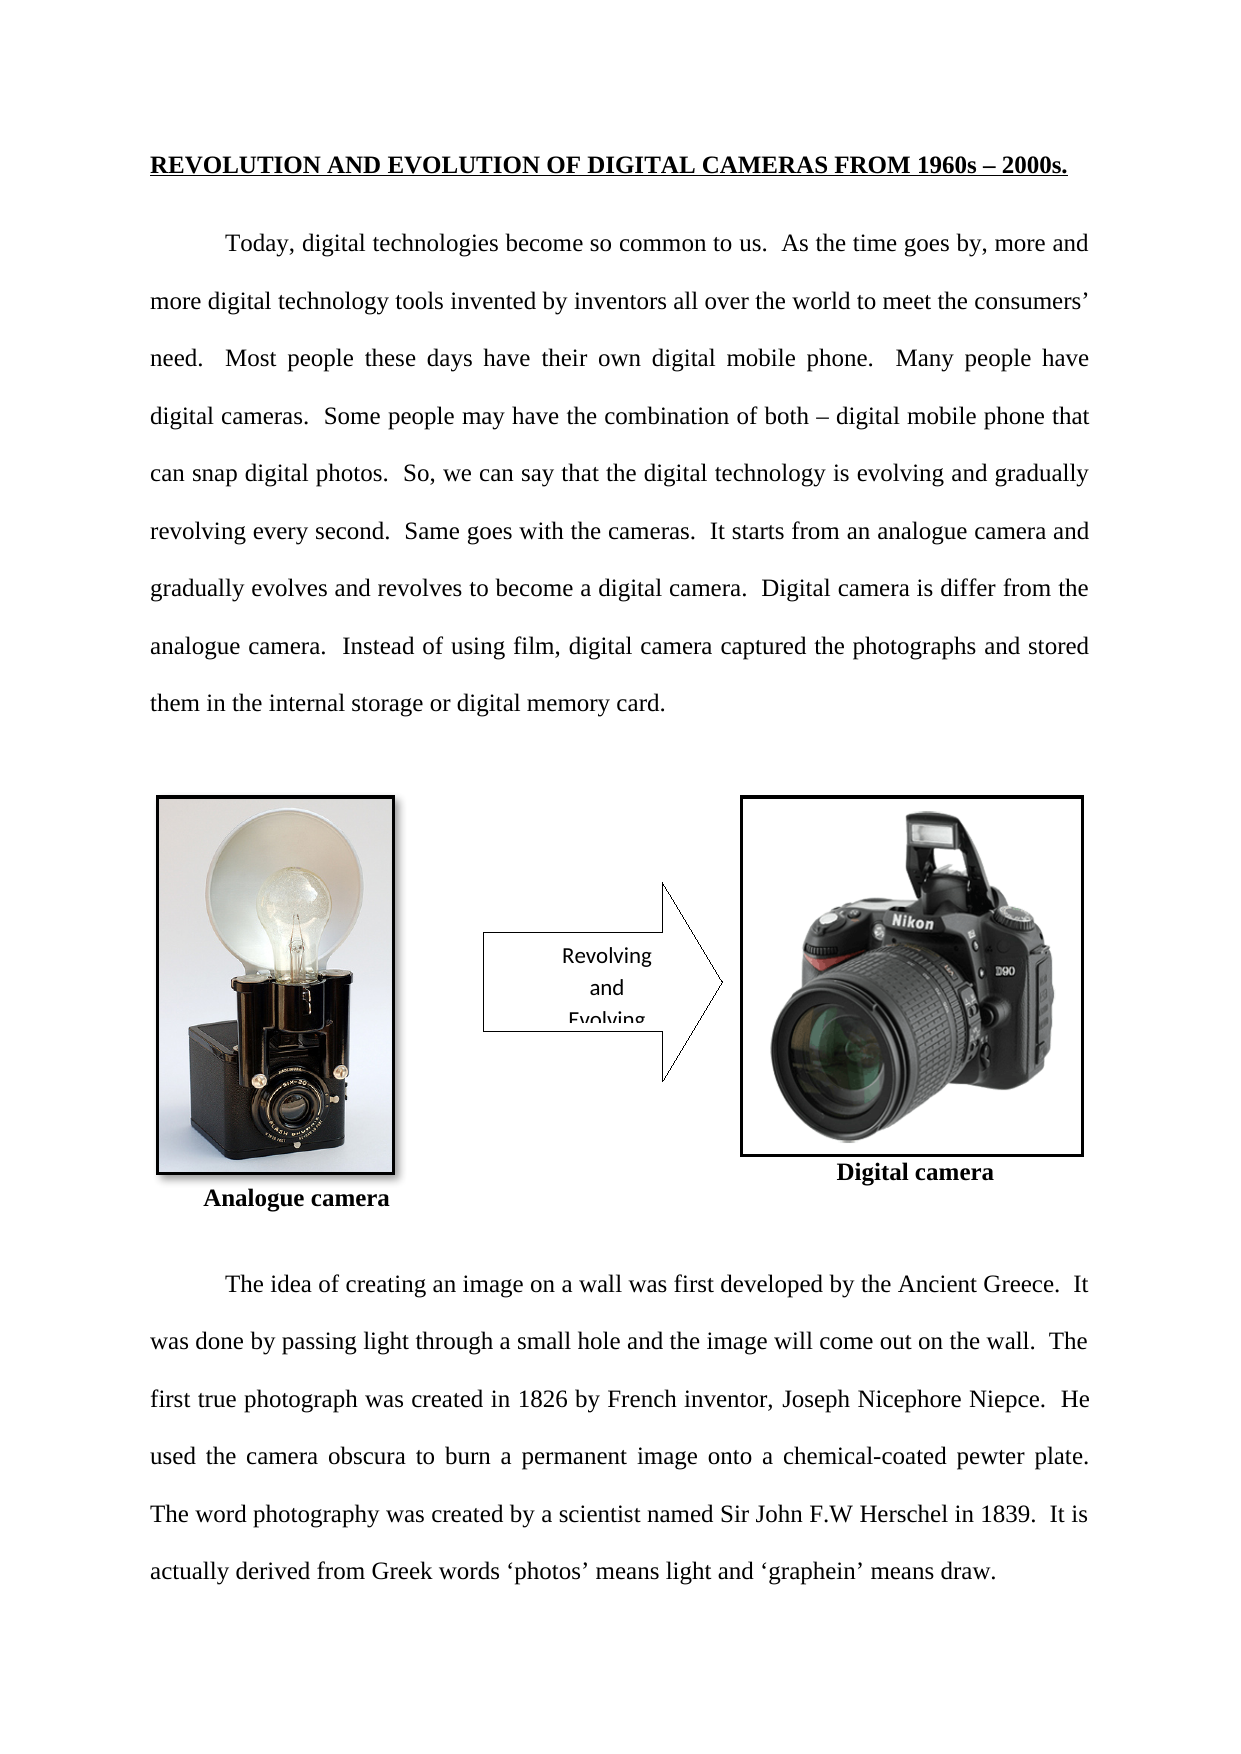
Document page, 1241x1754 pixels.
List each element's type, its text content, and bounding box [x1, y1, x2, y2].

text REVOLUTION AND EVOLUTION OF DIGITAL CAMERAS FROM 1960s – 2000s. [150, 150, 1090, 179]
table_header Digital camera [729, 767, 1101, 1212]
picture [743, 799, 1081, 1154]
table_header Analogue camera [139, 767, 454, 1212]
text The idea of creating an image on a wall was first developed by the Ancient Greece. It was done by passing light through a small hole and the image will come out on the wall. The first true photograph was created in 1826 by French inventor, Joseph Nicephore Niepce. He used the camera obscura to burn a permanent image onto a chemical-coated pewter plate. The word photography was created by a scientist named Sir John F.W Herschel in 1839. It is actually derived from Greek words ‘photos’ means light and ‘graphein’ means draw. [150, 1212, 1090, 1585]
table_header [454, 767, 729, 1212]
text Today, digital technologies become so common to us. As the time goes by, more and more digital technology tools invented by inventors all over the world to meet the consumers’ need. Most people these days have their own digital mobile phone. Many people have digital cameras. Some people may have the combination of both – digital mobile phone that can snap digital photos. So, we can say that the digital technology is evolving and gradually revolving every second. Same goes with the cameras. It starts from an analogue camera and gradually evolves and revolves to become a digital camera. Digital camera is differ from the analogue camera. Instead of using film, digital camera captured the photographs and stored them in the internal storage or digital memory card. [150, 228, 1090, 717]
picture [159, 799, 392, 1172]
